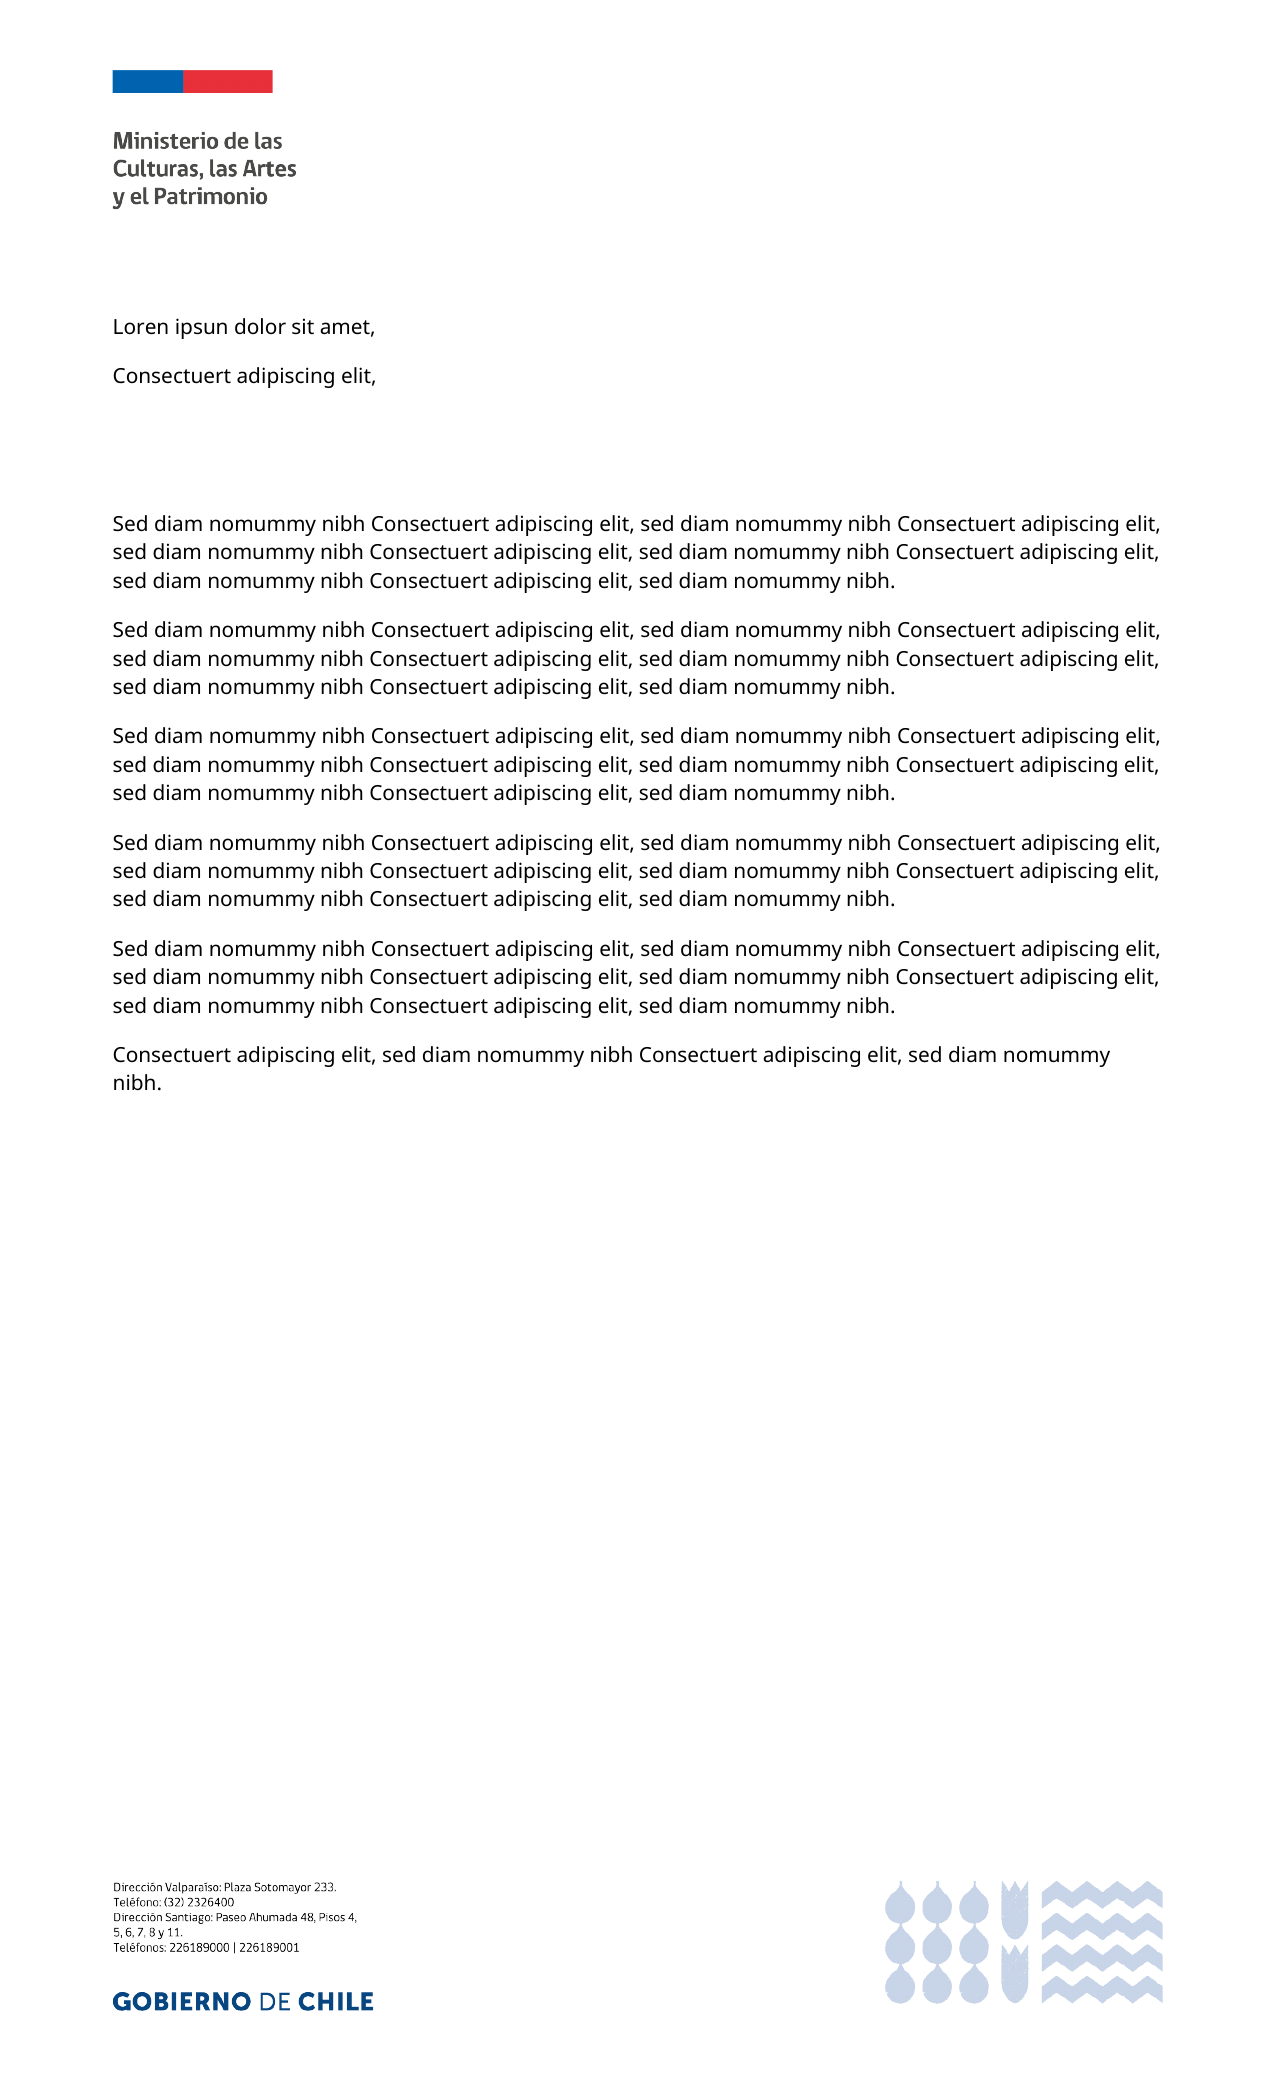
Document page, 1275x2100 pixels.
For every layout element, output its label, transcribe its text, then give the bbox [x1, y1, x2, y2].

text Sed diam nomummy nibh Consectuert adipiscing elit, sed diam nomummy nibh Consectuert adipiscing elit, sed diam nomummy nibh Consectuert adipiscing elit, sed diam nomummy nibh Consectuert adipiscing elit, sed diam nomummy nibh Consectuert adipiscing elit, sed diam nomummy nibh. [112, 722, 1162, 807]
text Sed diam nomummy nibh Consectuert adipiscing elit, sed diam nomummy nibh Consectuert adipiscing elit, sed diam nomummy nibh Consectuert adipiscing elit, sed diam nomummy nibh Consectuert adipiscing elit, sed diam nomummy nibh Consectuert adipiscing elit, sed diam nomummy nibh. [112, 934, 1162, 1019]
picture [112, 70, 1163, 256]
text Sed diam nomummy nibh Consectuert adipiscing elit, sed diam nomummy nibh Consectuert adipiscing elit, sed diam nomummy nibh Consectuert adipiscing elit, sed diam nomummy nibh Consectuert adipiscing elit, sed diam nomummy nibh Consectuert adipiscing elit, sed diam nomummy nibh. [112, 615, 1162, 701]
picture [112, 1835, 1163, 2076]
text Loren ipsun dolor sit amet, [112, 312, 1162, 341]
text Consectuert adipiscing elit, [112, 361, 1162, 390]
text Sed diam nomummy nibh Consectuert adipiscing elit, sed diam nomummy nibh Consectuert adipiscing elit, sed diam nomummy nibh Consectuert adipiscing elit, sed diam nomummy nibh Consectuert adipiscing elit, sed diam nomummy nibh Consectuert adipiscing elit, sed diam nomummy nibh. [112, 509, 1162, 594]
text Consectuert adipiscing elit, sed diam nomummy nibh Consectuert adipiscing elit, sed diam nomummy nibh. [112, 1040, 1162, 1097]
text Sed diam nomummy nibh Consectuert adipiscing elit, sed diam nomummy nibh Consectuert adipiscing elit, sed diam nomummy nibh Consectuert adipiscing elit, sed diam nomummy nibh Consectuert adipiscing elit, sed diam nomummy nibh Consectuert adipiscing elit, sed diam nomummy nibh. [112, 828, 1162, 913]
